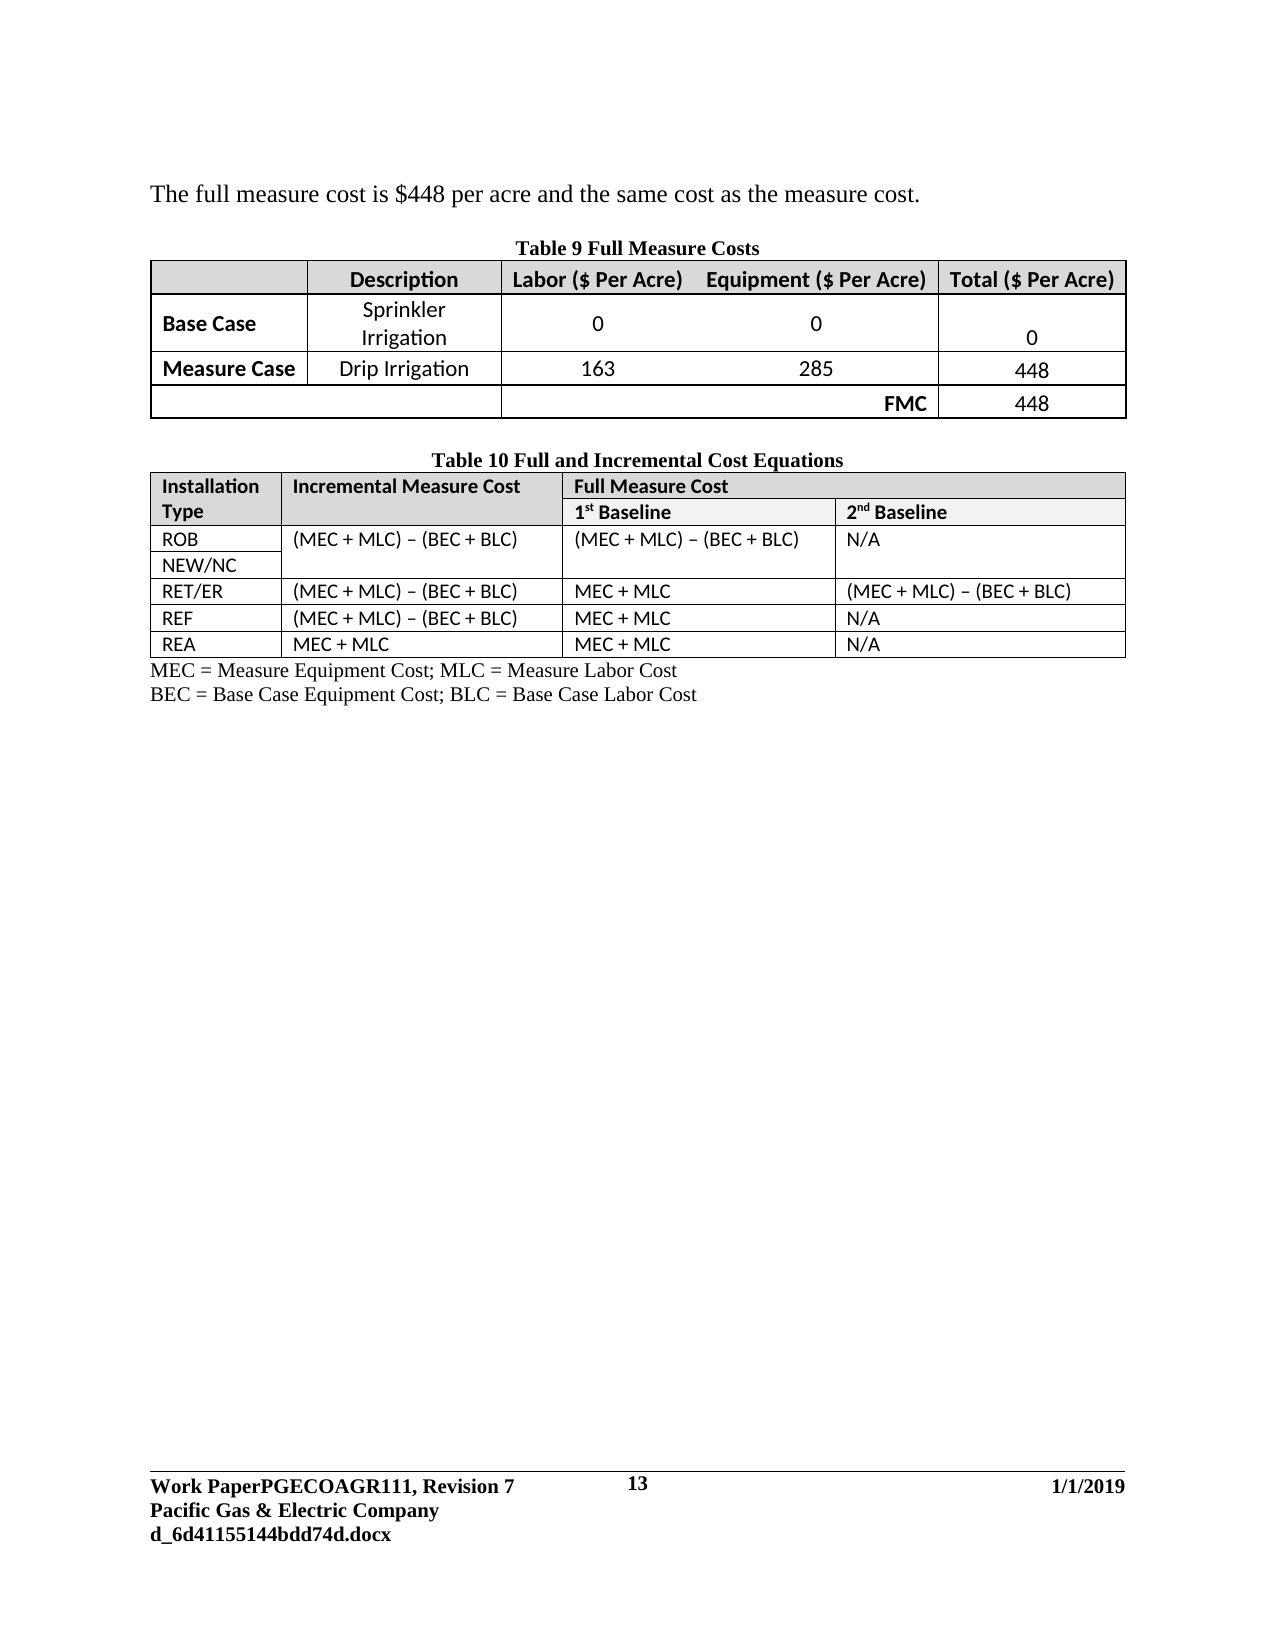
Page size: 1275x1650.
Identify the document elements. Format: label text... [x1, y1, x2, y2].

table_header Equipment ($ Per Acre) [694, 261, 938, 293]
table_cell N/A [836, 632, 1125, 657]
table_header Labor ($ Per Acre) [502, 261, 694, 293]
table_header Full Measure Cost [563, 473, 1125, 498]
table_cell 0 [502, 295, 694, 351]
table_cell 448 [939, 352, 1125, 384]
table_cell 285 [694, 352, 938, 384]
table_cell MEC + MLC [563, 632, 835, 657]
table_cell RET/ER [151, 579, 281, 604]
table_cell 1st Baseline [563, 499, 835, 525]
table_cell REF [151, 605, 281, 631]
table_cell Base Case [152, 295, 307, 351]
table_cell (MEC + MLC) – (BEC + BLC) [282, 605, 562, 631]
table_cell [152, 386, 307, 417]
table_cell 163 [502, 352, 694, 384]
table_cell MEC + MLC [282, 632, 562, 657]
table_cell ROB [151, 526, 281, 551]
table_cell Drip Irrigation [308, 352, 501, 384]
text The full measure cost is $448 per acre and the same cost as the measure cost. [150, 179, 1125, 207]
table_cell (MEC + MLC) – (BEC + BLC) [282, 526, 562, 578]
table_cell FMC [694, 386, 938, 417]
table_cell N/A [836, 526, 1125, 578]
text BEC = Base Case Equipment Cost; BLC = Base Case Labor Cost [150, 682, 1125, 706]
table_cell (MEC + MLC) – (BEC + BLC) [836, 579, 1125, 604]
table_header [152, 261, 307, 293]
table_header Installation Type [151, 473, 281, 525]
table_cell 2nd Baseline [836, 499, 1125, 525]
table_cell Measure Case [152, 352, 307, 384]
table_cell MEC + MLC [563, 579, 835, 604]
table_cell 0 [939, 295, 1125, 351]
table_header Incremental Measure Cost [282, 473, 562, 525]
text MEC = Measure Equipment Cost; MLC = Measure Labor Cost [150, 658, 1125, 682]
table_cell REA [151, 632, 281, 657]
table_cell NEW/NC [151, 552, 281, 578]
table_cell (MEC + MLC) – (BEC + BLC) [563, 526, 835, 578]
table_cell [502, 386, 694, 417]
table_header Description [308, 261, 501, 293]
table_cell N/A [836, 605, 1125, 631]
table_cell MEC + MLC [563, 605, 835, 631]
table_header Total ($ Per Acre) [939, 261, 1125, 293]
table_cell (MEC + MLC) – (BEC + BLC) [282, 579, 562, 604]
table_cell Sprinkler Irrigation [308, 295, 501, 351]
table_cell [307, 386, 501, 417]
table_cell 448 [939, 386, 1125, 417]
table_cell 0 [694, 295, 938, 351]
